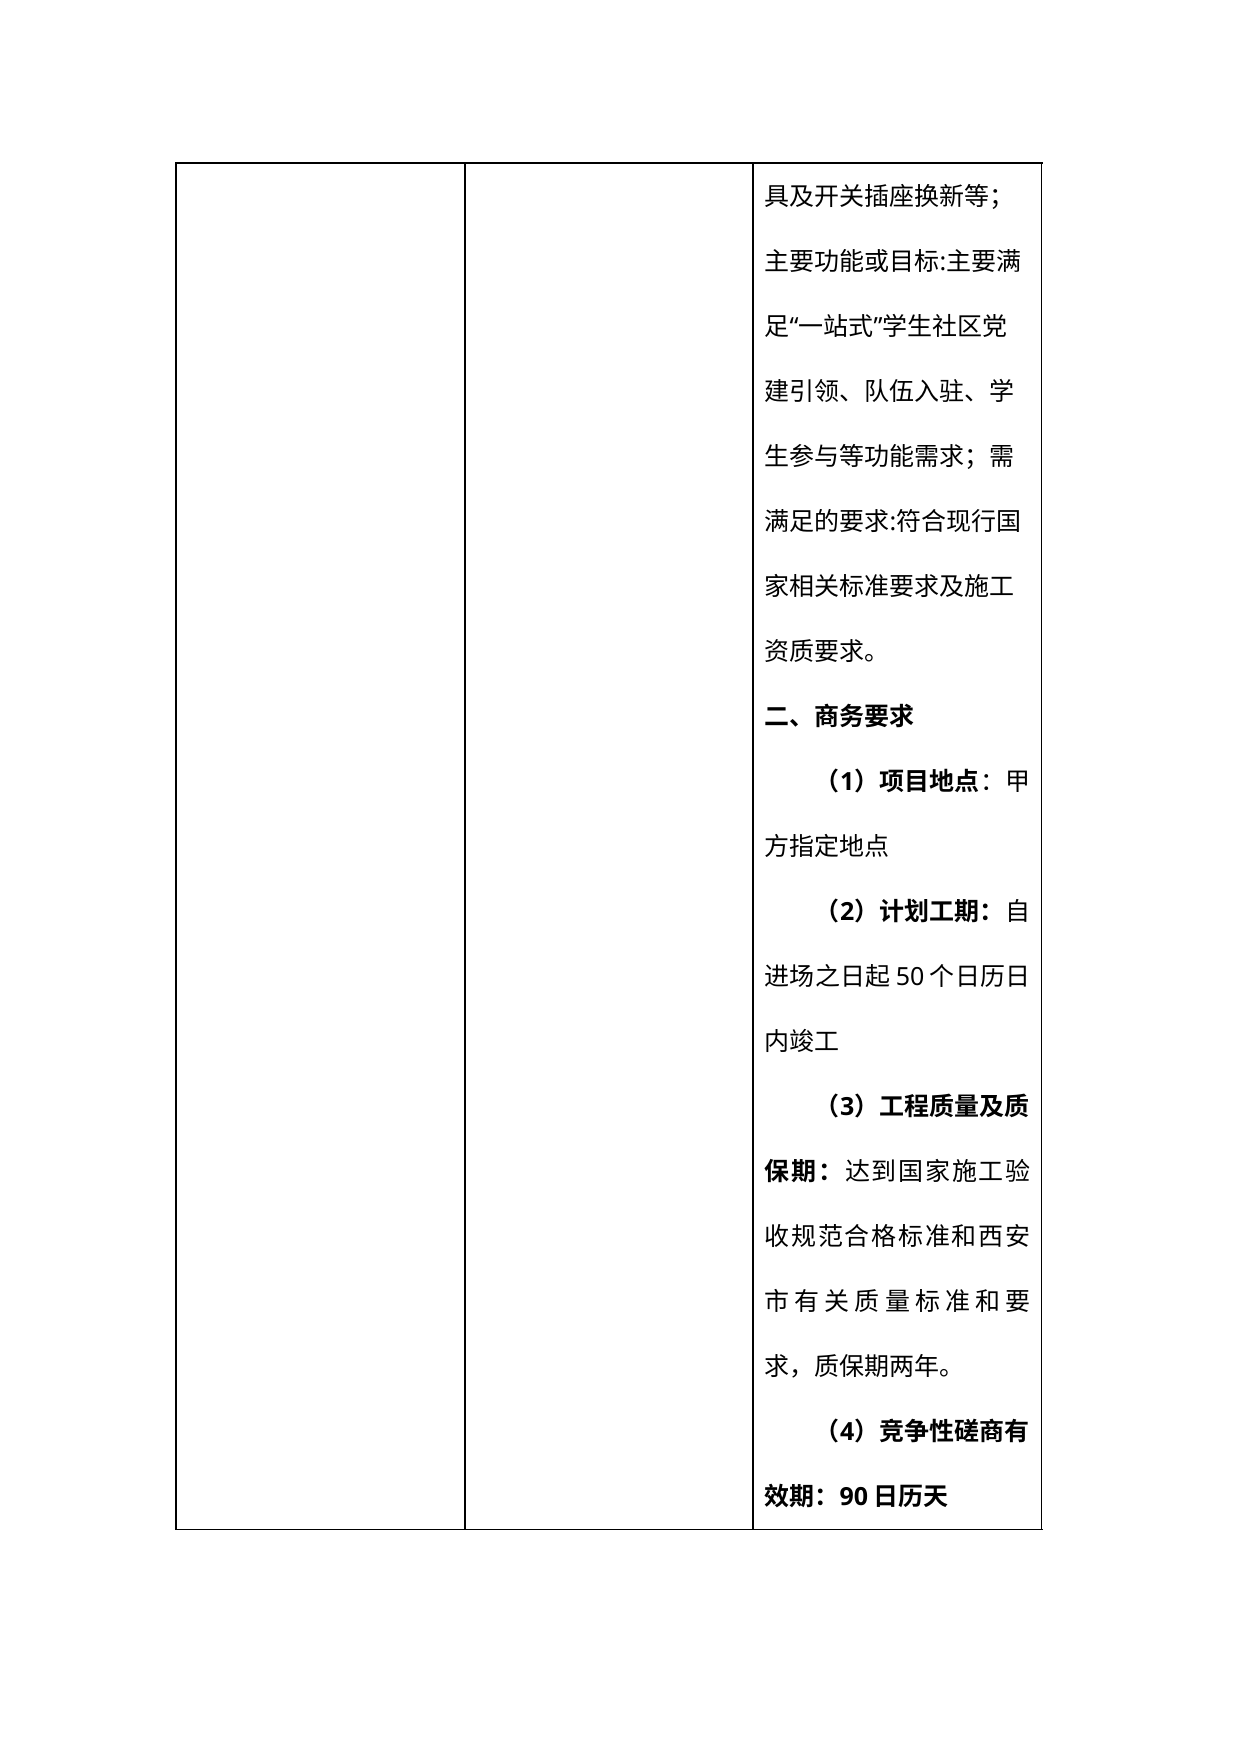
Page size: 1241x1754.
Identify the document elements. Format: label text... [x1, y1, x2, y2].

table_cell 1 [177, 164, 464, 1528]
table_cell [466, 164, 752, 1528]
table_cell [754, 164, 1041, 1528]
